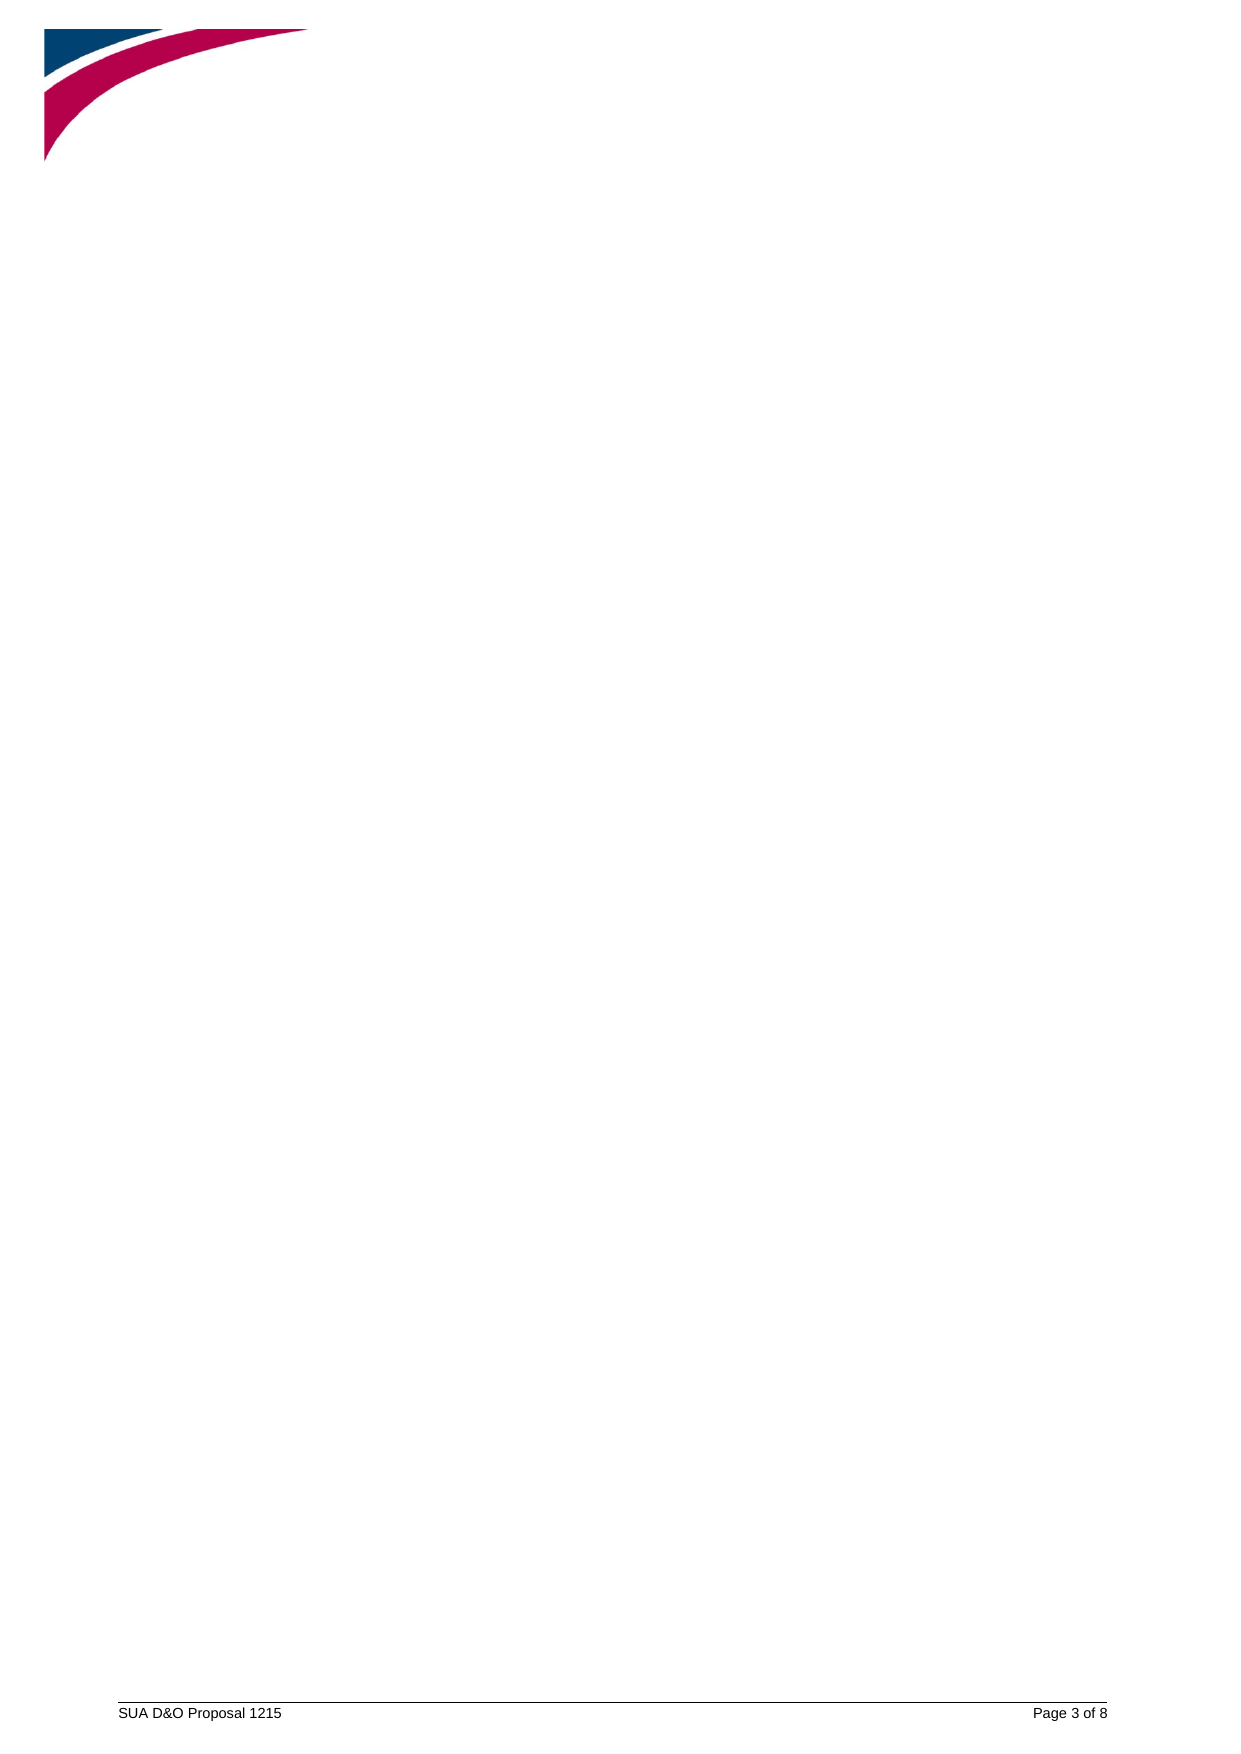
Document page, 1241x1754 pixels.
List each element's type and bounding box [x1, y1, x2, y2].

picture [44, 29, 330, 171]
